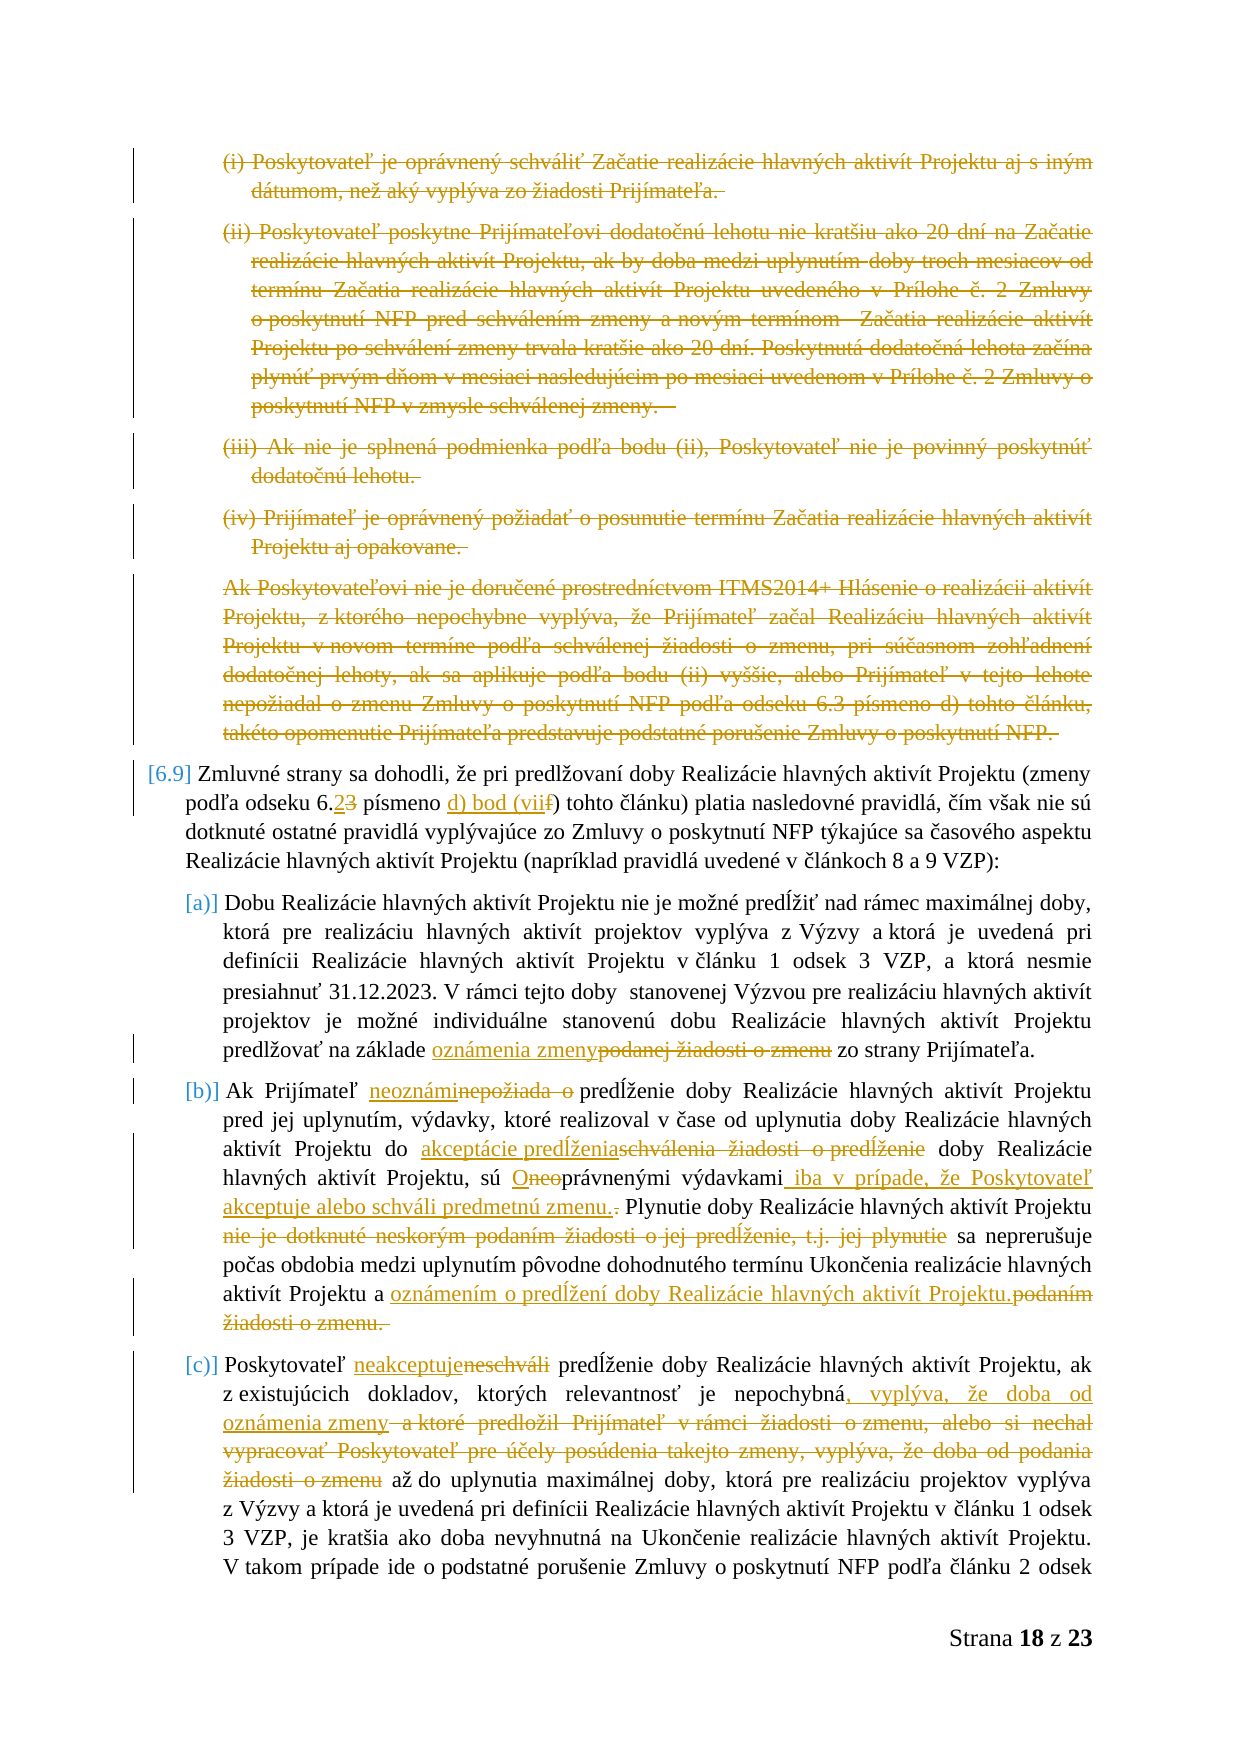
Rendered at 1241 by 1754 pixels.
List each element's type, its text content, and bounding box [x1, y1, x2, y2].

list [185, 1351, 1092, 1580]
list Ak Prijímateľ predĺženie doby Realizácie hlavných aktivít Projektu pred jej uplynutím, výdavky, ktoré realizoval v čase od uplynutia doby Realizácie hlavných aktivít Projektu do doby Realizácie hlavných aktivít Projektu, sú právnenými výdavkami Plynutie doby Realizácie hlavných aktivít Projektu sa neprerušuje počas obdobia medzi uplynutím pôvodne dohodnutého termínu Ukončenia realizácie hlavných aktivít Projektu a [185, 1078, 1092, 1336]
list Zmluvné strany sa dohodli, že pri predlžovaní doby Realizácie hlavných aktivít Projektu (zmeny podľa odseku 6. písmeno ) tohto článku) platia nasledovné pravidlá, čím však nie sú dotknuté ostatné pravidlá vyplývajúce zo Zmluvy o poskytnutí NFP týkajúce sa časového aspektu Realizácie hlavných aktivít Projektu (napríklad pravidlá uvedené v článkoch 8 a 9 VZP): [148, 760, 1092, 874]
list Dobu Realizácie hlavných aktivít Projektu nie je možné predĺžiť nad rámec maximálnej doby, ktorá pre realizáciu hlavných aktivít projektov vyplýva z Výzvy a ktorá je uvedená pri definícii Realizácie hlavných aktivít Projektu v článku 1 odsek 3 VZP, a ktorá nesmie presiahnuť 31.12.2023. V rámci tejto doby stanovenej Výzvou pre realizáciu hlavných aktivít projektov je možné individuálne stanovenú dobu Realizácie hlavných aktivít Projektu predlžovať na základe zo strany Prijímateľa. [185, 889, 1092, 1062]
